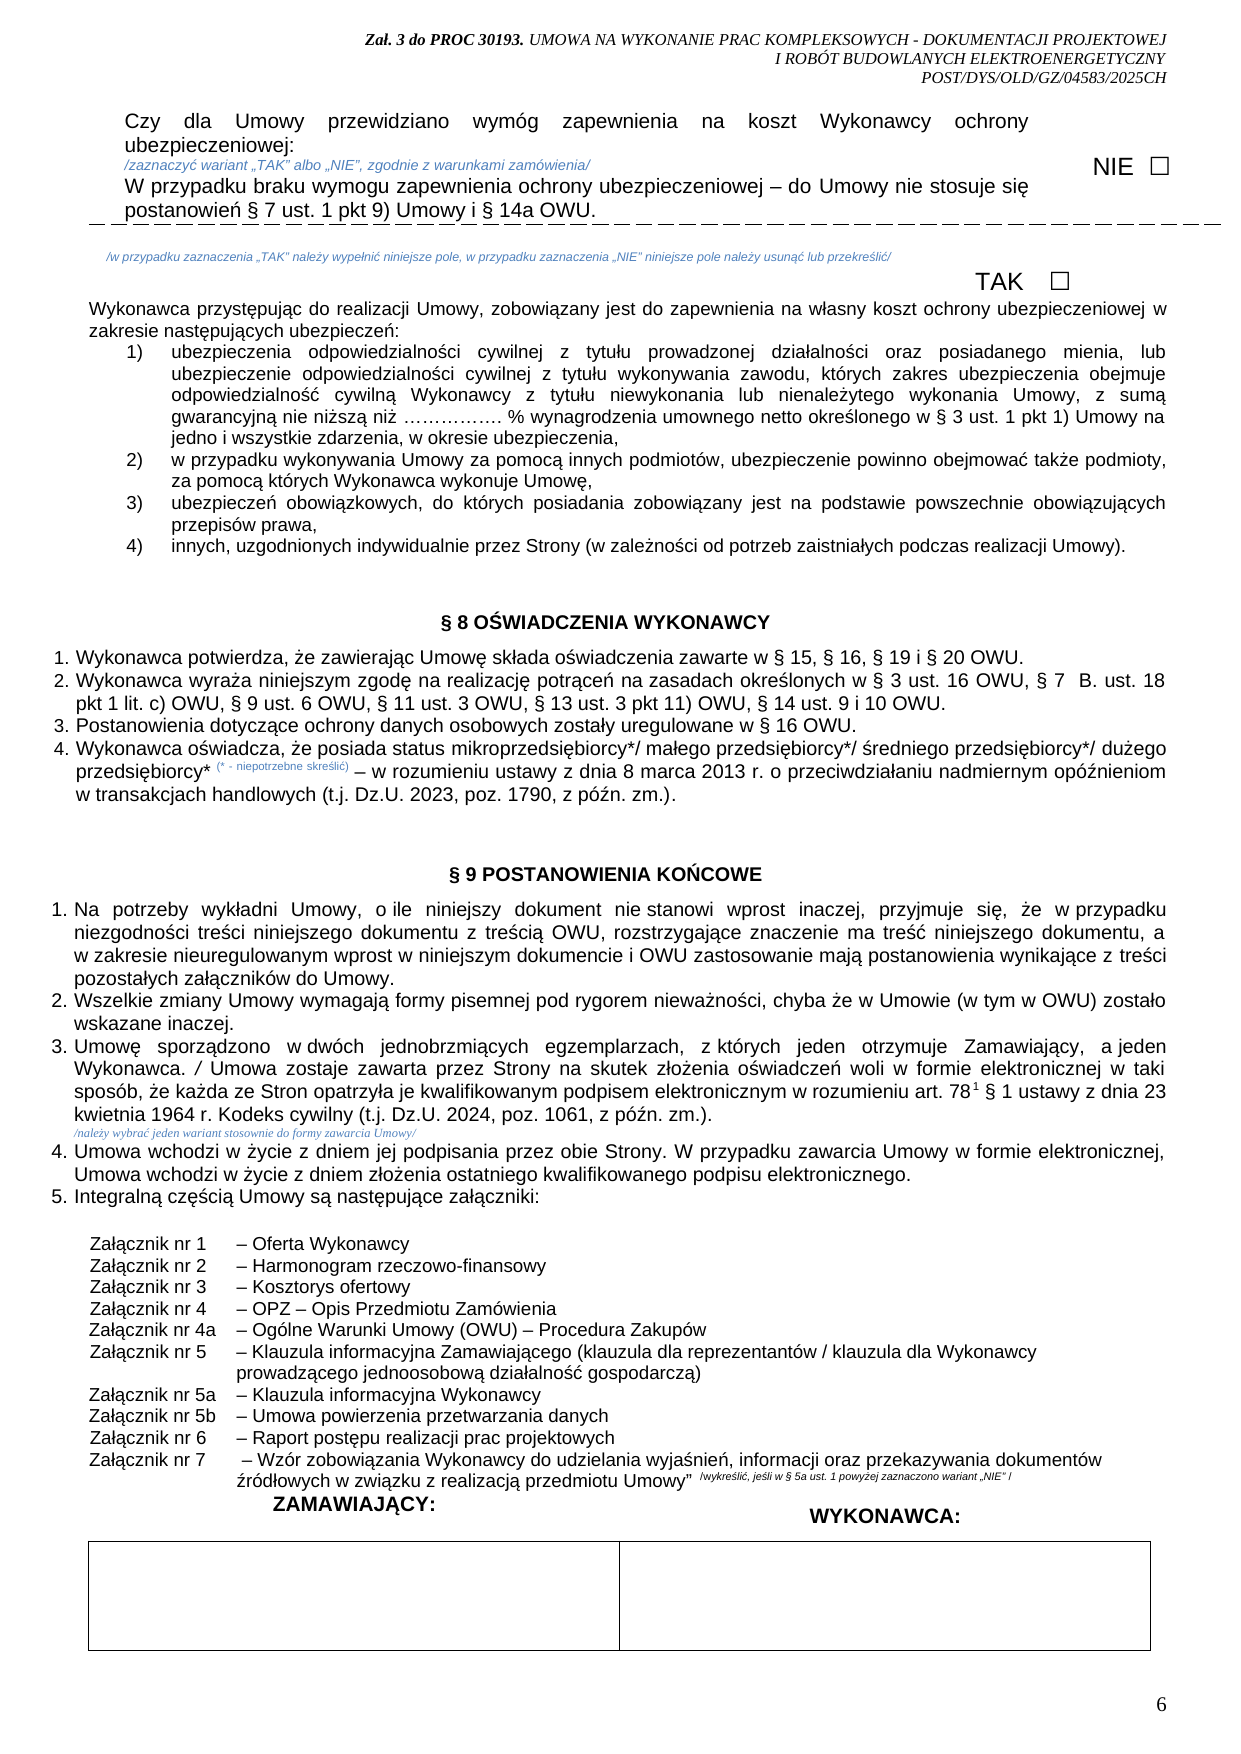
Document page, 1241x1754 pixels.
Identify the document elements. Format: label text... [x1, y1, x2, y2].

list Wykonawca potwierdza, że zawierając Umowę składa oświadczenia zawarte w § 15, § 16, § 19 i § 20 OWU. [54, 646, 1167, 669]
list Załącznik nr 7 – Wzór zobowiązania Wykonawcy do udzielania wyjaśnień, informacji oraz przekazywania dokumentów źródłowych w związku z realizacją przedmiotu Umowy” /wykreślić, jeśli w § 5a ust. 1 powyżej zaznaczono wariant „NIE” / [89, 1448, 1167, 1492]
list Umowa wchodzi w życie z dniem jej podpisania przez obie Strony. W przypadku zawarcia Umowy w formie elektronicznej, Umowa wchodzi w życie z dniem złożenia ostatniego kwalifikowanego podpisu elektronicznego. [51, 1140, 1167, 1185]
table_header NIE ☐ [1063, 106, 1225, 224]
list – OPZ – Opis Przedmiotu Zamówienia [148, 1297, 1167, 1319]
table_header WYKONAWCA: [620, 1492, 1151, 1541]
table_header ZAMAWIAJĄCY: [89, 1492, 620, 1541]
list Wszelkie zmiany Umowy wymagają formy pisemnej pod rygorem nieważności, chyba że w Umowie (w tym w OWU) zostało wskazane inaczej. [51, 989, 1167, 1034]
list – Oferta Wykonawcy [148, 1233, 1167, 1254]
table_cell [620, 1542, 1150, 1650]
list Załącznik nr 5a – Klauzula informacyjna Wykonawcy [89, 1384, 1167, 1405]
list Wykonawca wyraża niniejszym zgodę na realizację potrąceń na zasadach określonych w § 3 ust. 16 OWU, § 7 B. ust. 18 pkt 1 lit. c) OWU, § 9 ust. 6 OWU, § 11 ust. 3 OWU, § 13 ust. 3 pkt 11) OWU, § 14 ust. 9 i 10 OWU. [54, 669, 1167, 714]
table_header Czy dla Umowy przewidziano wymóg zapewnienia na koszt Wykonawcy ochrony ubezpieczeniowej: /zaznaczyć wariant „TAK” albo „NIE”, zgodnie z warunkami zamówienia/ W przypadku braku wymogu zapewnienia ochrony ubezpieczeniowej – do Umowy nie stosuje się postanowień § 7 ust. 1 pkt 9) Umowy i § 14a OWU. [89, 106, 1063, 224]
text /w przypadku zaznaczenia „TAK” należy wypełnić niniejsze pole, w przypadku zaznaczenia „NIE” niniejsze pole należy usunąć lub przekreślić/ TAK ☐ [106, 249, 1167, 298]
text Wykonawca przystępując do realizacji Umowy, zobowiązany jest do zapewnienia na własny koszt ochrony ubezpieczeniowej w zakresie następujących ubezpieczeń: [89, 298, 1167, 341]
list ubezpieczeń obowiązkowych, do których posiadania zobowiązany jest na podstawie powszechnie obowiązujących przepisów prawa, [126, 492, 1167, 535]
list w przypadku wykonywania Umowy za pomocą innych podmiotów, ubezpieczenie powinno obejmować także podmioty, za pomocą których Wykonawca wykonuje Umowę, [126, 449, 1167, 492]
list Umowę sporządzono w dwóch jednobrzmiących egzemplarzach, z których jeden otrzymuje Zamawiający, a jeden Wykonawca. / Umowa zostaje zawarta przez Strony na skutek złożenia oświadczeń woli w formie elektronicznej w taki sposób, że każda ze Stron opatrzyła je kwalifikowanym podpisem elektronicznym w rozumieniu art. 781 § 1 ustawy z dnia 23 kwietnia 1964 r. Kodeks cywilny (t.j. Dz.U. 2024, poz. 1061, z późn. zm.). [51, 1034, 1167, 1125]
list ubezpieczenia odpowiedzialności cywilnej z tytułu prowadzonej działalności oraz posiadanego mienia, lub ubezpieczenie odpowiedzialności cywilnej z tytułu wykonywania zawodu, których zakres ubezpieczenia obejmuje odpowiedzialność cywilną Wykonawcy z tytułu niewykonania lub nienależytego wykonania Umowy, z sumą gwarancyjną nie niższą niż ……………. % wynagrodzenia umownego netto określonego w § 3 ust. 1 pkt 1) Umowy na jedno i wszystkie zdarzenia, w okresie ubezpieczenia, [126, 341, 1167, 449]
list – Harmonogram rzeczowo-finansowy [148, 1254, 1167, 1276]
text § 9 POSTANOWIENIA KOŃCOWE [44, 863, 1167, 886]
table_cell [89, 1542, 619, 1650]
list – Raport postępu realizacji prac projektowych [148, 1427, 1167, 1448]
list Załącznik nr 5b – Umowa powierzenia przetwarzania danych [89, 1405, 1167, 1427]
list Integralną częścią Umowy są następujące załączniki: [51, 1185, 1167, 1208]
list Na potrzeby wykładni Umowy, o ile niniejszy dokument nie stanowi wprost inaczej, przyjmuje się, że w przypadku niezgodności treści niniejszego dokumentu z treścią OWU, rozstrzygające znaczenie ma treść niniejszego dokumentu, a w zakresie nieuregulowanym wprost w niniejszym dokumencie i OWU zastosowanie mają postanowienia wynikające z treści pozostałych załączników do Umowy. [51, 898, 1167, 989]
list – Klauzula informacyjna Zamawiającego (klauzula dla reprezentantów / klauzula dla Wykonawcy prowadzącego jednoosobową działalność gospodarczą) [148, 1341, 1167, 1384]
list Postanowienia dotyczące ochrony danych osobowych zostały uregulowane w § 16 OWU. [54, 714, 1167, 737]
text § 8 OŚWIADCZENIA WYKONAWCY [44, 596, 1167, 634]
list innych, uzgodnionych indywidualnie przez Strony (w zależności od potrzeb zaistniałych podczas realizacji Umowy). [126, 535, 1167, 557]
list Załącznik nr 4a – Ogólne Warunki Umowy (OWU) – Procedura Zakupów [68, 1319, 1167, 1341]
list /należy wybrać jeden wariant stosownie do formy zawarcia Umowy/ [74, 1125, 1167, 1140]
list – Kosztorys ofertowy [148, 1276, 1167, 1297]
list Wykonawca oświadcza, że posiada status mikroprzedsiębiorcy*/ małego przedsiębiorcy*/ średniego przedsiębiorcy*/ dużego przedsiębiorcy* (* - niepotrzebne skreślić) – w rozumieniu ustawy z dnia 8 marca 2013 r. o przeciwdziałaniu nadmiernym opóźnieniom w transakcjach handlowych (t.j. Dz.U. 2023, poz. 1790, z późn. zm.). [54, 737, 1167, 805]
